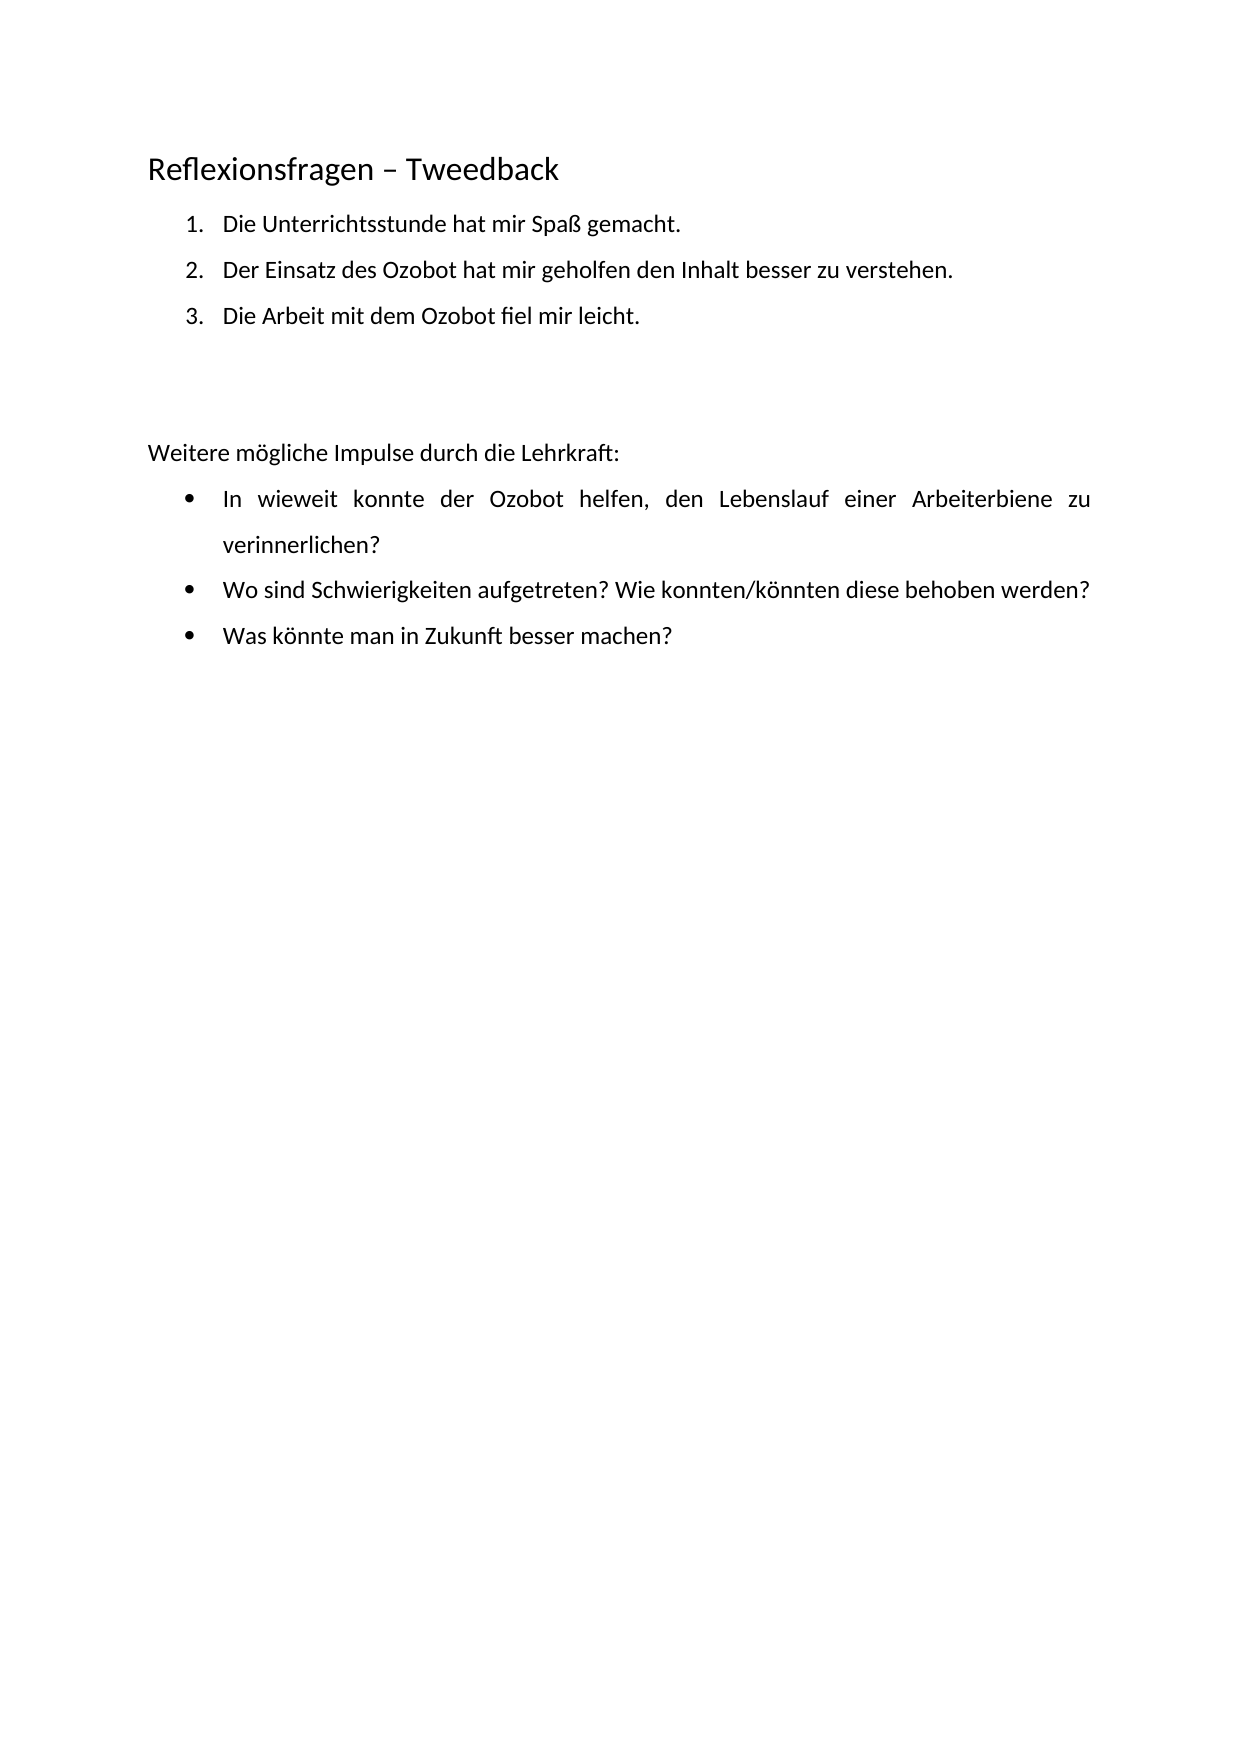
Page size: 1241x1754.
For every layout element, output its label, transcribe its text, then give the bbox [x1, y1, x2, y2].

list Die Unterrichtsstunde hat mir Spaß gemacht. [185, 209, 1093, 239]
list In wieweit konnte der Ozobot helfen, den Lebenslauf einer Arbeiterbiene zu verinnerlichen? [185, 483, 1093, 559]
list Der Einsatz des Ozobot hat mir geholfen den Inhalt besser zu verstehen. [185, 254, 1093, 285]
list Die Arbeit mit dem Ozobot fiel mir leicht. [185, 300, 1093, 331]
text Reflexionsfragen – Tweedback [148, 148, 1093, 188]
list Wo sind Schwierigkeiten aufgetreten? Wie konnten/könnten diese behoben werden? [185, 574, 1093, 605]
text Weitere mögliche Impulse durch die Lehrkraft: [148, 437, 1093, 468]
list Was könnte man in Zukunft besser machen? [185, 620, 1093, 651]
